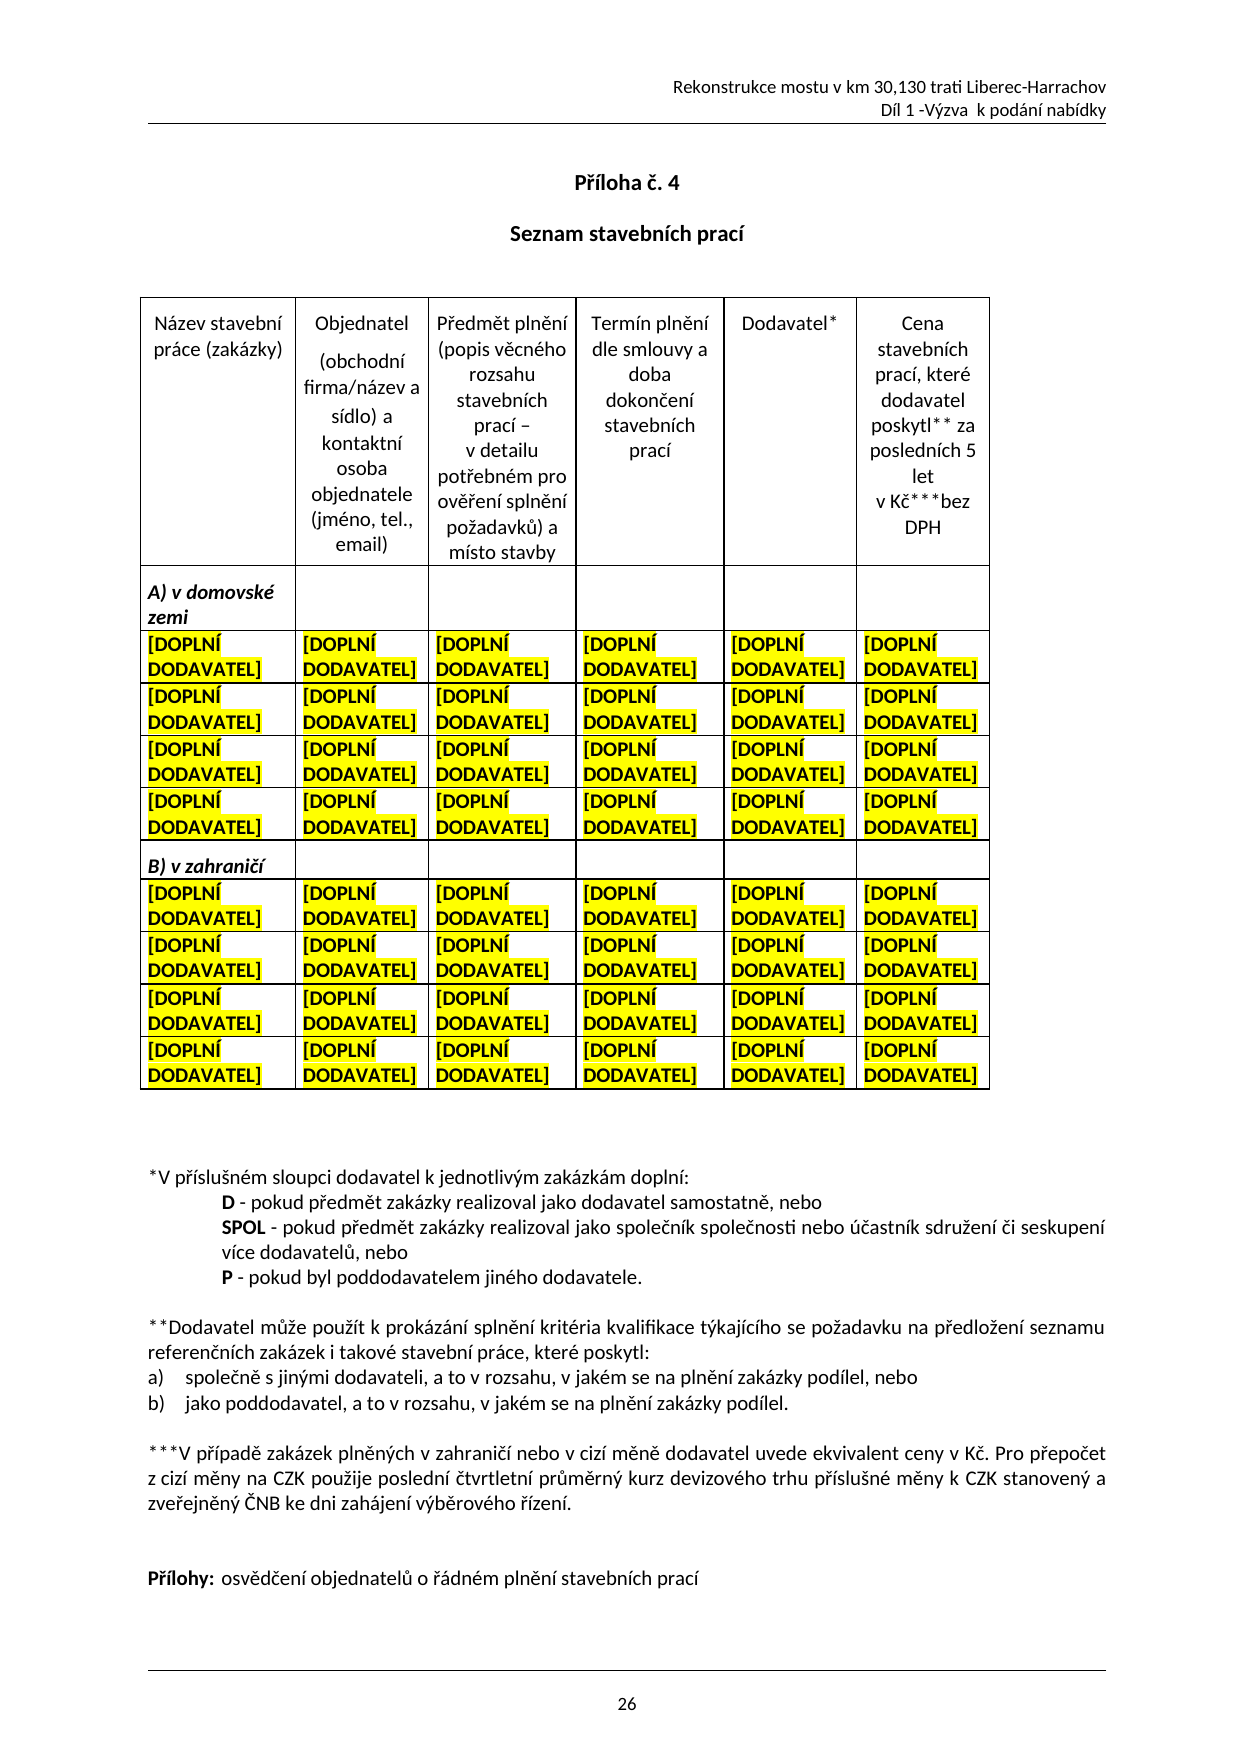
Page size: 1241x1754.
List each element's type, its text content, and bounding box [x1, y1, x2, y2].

table_cell [DOPLNÍ DODAVATEL] [376, 932, 428, 983]
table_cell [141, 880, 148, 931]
table_cell [DOPLNÍ DODAVATEL] [509, 932, 575, 983]
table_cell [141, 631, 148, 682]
table_cell [DOPLNÍ DODAVATEL] [577, 788, 723, 839]
table_cell [DOPLNÍ DODAVATEL] [656, 736, 723, 787]
table_cell [429, 841, 575, 878]
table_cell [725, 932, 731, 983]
table_cell [DOPLNÍ DODAVATEL] [509, 736, 575, 787]
list společně s jinými dodavateli, a to v rozsahu, v jakém se na plnění zakázky podílel, nebo [148, 1364, 1106, 1390]
table_cell [DOPLNÍ DODAVATEL] [221, 684, 295, 734]
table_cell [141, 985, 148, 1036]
table_cell [DOPLNÍ DODAVATEL] [376, 736, 428, 787]
table_cell [DOPLNÍ DODAVATEL] [509, 684, 575, 734]
table_cell [DOPLNÍ DODAVATEL] [376, 880, 428, 931]
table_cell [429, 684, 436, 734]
table_cell [DOPLNÍ DODAVATEL] [376, 684, 428, 734]
table_cell [DOPLNÍ DODAVATEL] [221, 932, 295, 983]
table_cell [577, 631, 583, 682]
table_cell [DOPLNÍ DODAVATEL] [656, 880, 723, 931]
table_cell [DOPLNÍ DODAVATEL] [296, 788, 428, 839]
text P - pokud byl poddodavatelem jiného dodavatele. [222, 1264, 1106, 1289]
table_cell B) v zahraničí [141, 841, 295, 878]
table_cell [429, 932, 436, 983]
table_cell [DOPLNÍ DODAVATEL] [376, 631, 428, 682]
table_header Předmět plnění (popis věcného rozsahu stavebních prací – v detailu potřebném pro ověření splnění požadavků) a místo stavby [429, 298, 575, 565]
table_cell [857, 566, 989, 630]
table_cell [DOPLNÍ DODAVATEL] [656, 985, 723, 1036]
table_cell [DOPLNÍ DODAVATEL] [509, 880, 575, 931]
table_header Název stavební práce (zakázky) [141, 298, 295, 565]
table_cell [DOPLNÍ DODAVATEL] [937, 684, 989, 734]
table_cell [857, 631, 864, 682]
table_cell [DOPLNÍ DODAVATEL] [937, 932, 989, 983]
table_cell [296, 566, 428, 630]
table_cell [725, 841, 856, 878]
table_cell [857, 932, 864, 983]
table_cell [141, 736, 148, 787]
table_cell [DOPLNÍ DODAVATEL] [296, 1037, 428, 1088]
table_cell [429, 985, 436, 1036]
table_cell [DOPLNÍ DODAVATEL] [937, 985, 989, 1036]
table_cell [DOPLNÍ DODAVATEL] [221, 880, 295, 931]
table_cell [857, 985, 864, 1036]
table_cell [DOPLNÍ DODAVATEL] [577, 1037, 723, 1088]
table_cell [DOPLNÍ DODAVATEL] [656, 684, 723, 734]
table_header Cena stavebních prací, které dodavatel poskytl** za posledních 5 let v Kč***bez DPH [857, 298, 989, 565]
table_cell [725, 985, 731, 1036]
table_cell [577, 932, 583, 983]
table_cell [296, 841, 428, 878]
text SPOL - pokud předmět zakázky realizoval jako společník společnosti nebo účastník sdružení či seskupení více dodavatelů, nebo [222, 1214, 1106, 1264]
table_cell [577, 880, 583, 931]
table_cell [DOPLNÍ DODAVATEL] [804, 932, 856, 983]
table_cell [DOPLNÍ DODAVATEL] [509, 985, 575, 1036]
table_cell [725, 566, 856, 630]
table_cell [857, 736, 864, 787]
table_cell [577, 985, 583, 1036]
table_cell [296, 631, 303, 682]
text Příloha č. 4 [148, 168, 1106, 197]
table_cell [DOPLNÍ DODAVATEL] [221, 631, 295, 682]
table_cell [DOPLNÍ DODAVATEL] [804, 985, 856, 1036]
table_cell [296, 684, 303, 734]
table_cell [DOPLNÍ DODAVATEL] [656, 631, 723, 682]
table_cell [DOPLNÍ DODAVATEL] [937, 631, 989, 682]
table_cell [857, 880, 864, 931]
table_cell [DOPLNÍ DODAVATEL] [141, 788, 295, 839]
text ***V případě zakázek plněných v zahraničí nebo v cizí měně dodavatel uvede ekvivalent ceny v Kč. Pro přepočet z cizí měny na CZK použije poslední čtvrtletní průměrný kurz devizového trhu příslušné měny k CZK stanovený a zveřejněný ČNB ke dni zahájení výběrového řízení. [148, 1440, 1106, 1515]
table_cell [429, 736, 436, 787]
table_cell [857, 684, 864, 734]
table_header Objednatel (obchodní firma/název a sídlo) a kontaktní osoba objednatele (jméno, tel., email) [296, 298, 428, 565]
table_cell [DOPLNÍ DODAVATEL] [376, 985, 428, 1036]
table_cell [DOPLNÍ DODAVATEL] [221, 736, 295, 787]
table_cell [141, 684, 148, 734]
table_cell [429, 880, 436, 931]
table_cell [DOPLNÍ DODAVATEL] [857, 788, 989, 839]
table_cell [DOPLNÍ DODAVATEL] [429, 788, 575, 839]
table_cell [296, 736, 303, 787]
text **Dodavatel může použít k prokázání splnění kritéria kvalifikace týkajícího se požadavku na předložení seznamu referenčních zakázek i takové stavební práce, které poskytl: [148, 1314, 1106, 1364]
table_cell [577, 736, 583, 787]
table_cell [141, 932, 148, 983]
table_cell [DOPLNÍ DODAVATEL] [804, 631, 856, 682]
table_cell [577, 566, 723, 630]
table_cell [DOPLNÍ DODAVATEL] [656, 932, 723, 983]
table_cell [DOPLNÍ DODAVATEL] [221, 985, 295, 1036]
text Přílohy: osvědčení objednatelů o řádném plnění stavebních prací [148, 1565, 1106, 1590]
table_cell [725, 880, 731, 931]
table_cell [DOPLNÍ DODAVATEL] [804, 684, 856, 734]
table_header Termín plnění dle smlouvy a doba dokončení stavebních prací [577, 298, 723, 565]
table_cell [DOPLNÍ DODAVATEL] [937, 736, 989, 787]
list jako poddodavatel, a to v rozsahu, v jakém se na plnění zakázky podílel. [148, 1390, 1106, 1415]
table_cell [577, 841, 723, 878]
table_cell A) v domovské zemi [141, 566, 295, 630]
table_cell [DOPLNÍ DODAVATEL] [725, 1037, 856, 1088]
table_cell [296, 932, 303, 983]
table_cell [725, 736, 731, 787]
table_cell [DOPLNÍ DODAVATEL] [429, 1037, 575, 1088]
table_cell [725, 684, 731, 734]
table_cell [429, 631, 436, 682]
table_cell [DOPLNÍ DODAVATEL] [937, 880, 989, 931]
text Seznam stavebních prací [148, 222, 1106, 247]
text D - pokud předmět zakázky realizoval jako dodavatel samostatně, nebo [222, 1189, 1106, 1214]
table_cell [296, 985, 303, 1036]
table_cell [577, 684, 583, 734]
table_header Dodavatel* [725, 298, 856, 565]
text *V příslušném sloupci dodavatel k jednotlivým zakázkám doplní: [148, 1164, 1106, 1189]
table_cell [429, 566, 575, 630]
table_cell [DOPLNÍ DODAVATEL] [141, 1037, 295, 1088]
table_cell [DOPLNÍ DODAVATEL] [857, 1037, 989, 1088]
table_cell [DOPLNÍ DODAVATEL] [804, 736, 856, 787]
table_cell [DOPLNÍ DODAVATEL] [509, 631, 575, 682]
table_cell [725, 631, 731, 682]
table_cell [857, 841, 989, 878]
table_cell [DOPLNÍ DODAVATEL] [725, 788, 856, 839]
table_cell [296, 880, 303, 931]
table_cell [DOPLNÍ DODAVATEL] [804, 880, 856, 931]
